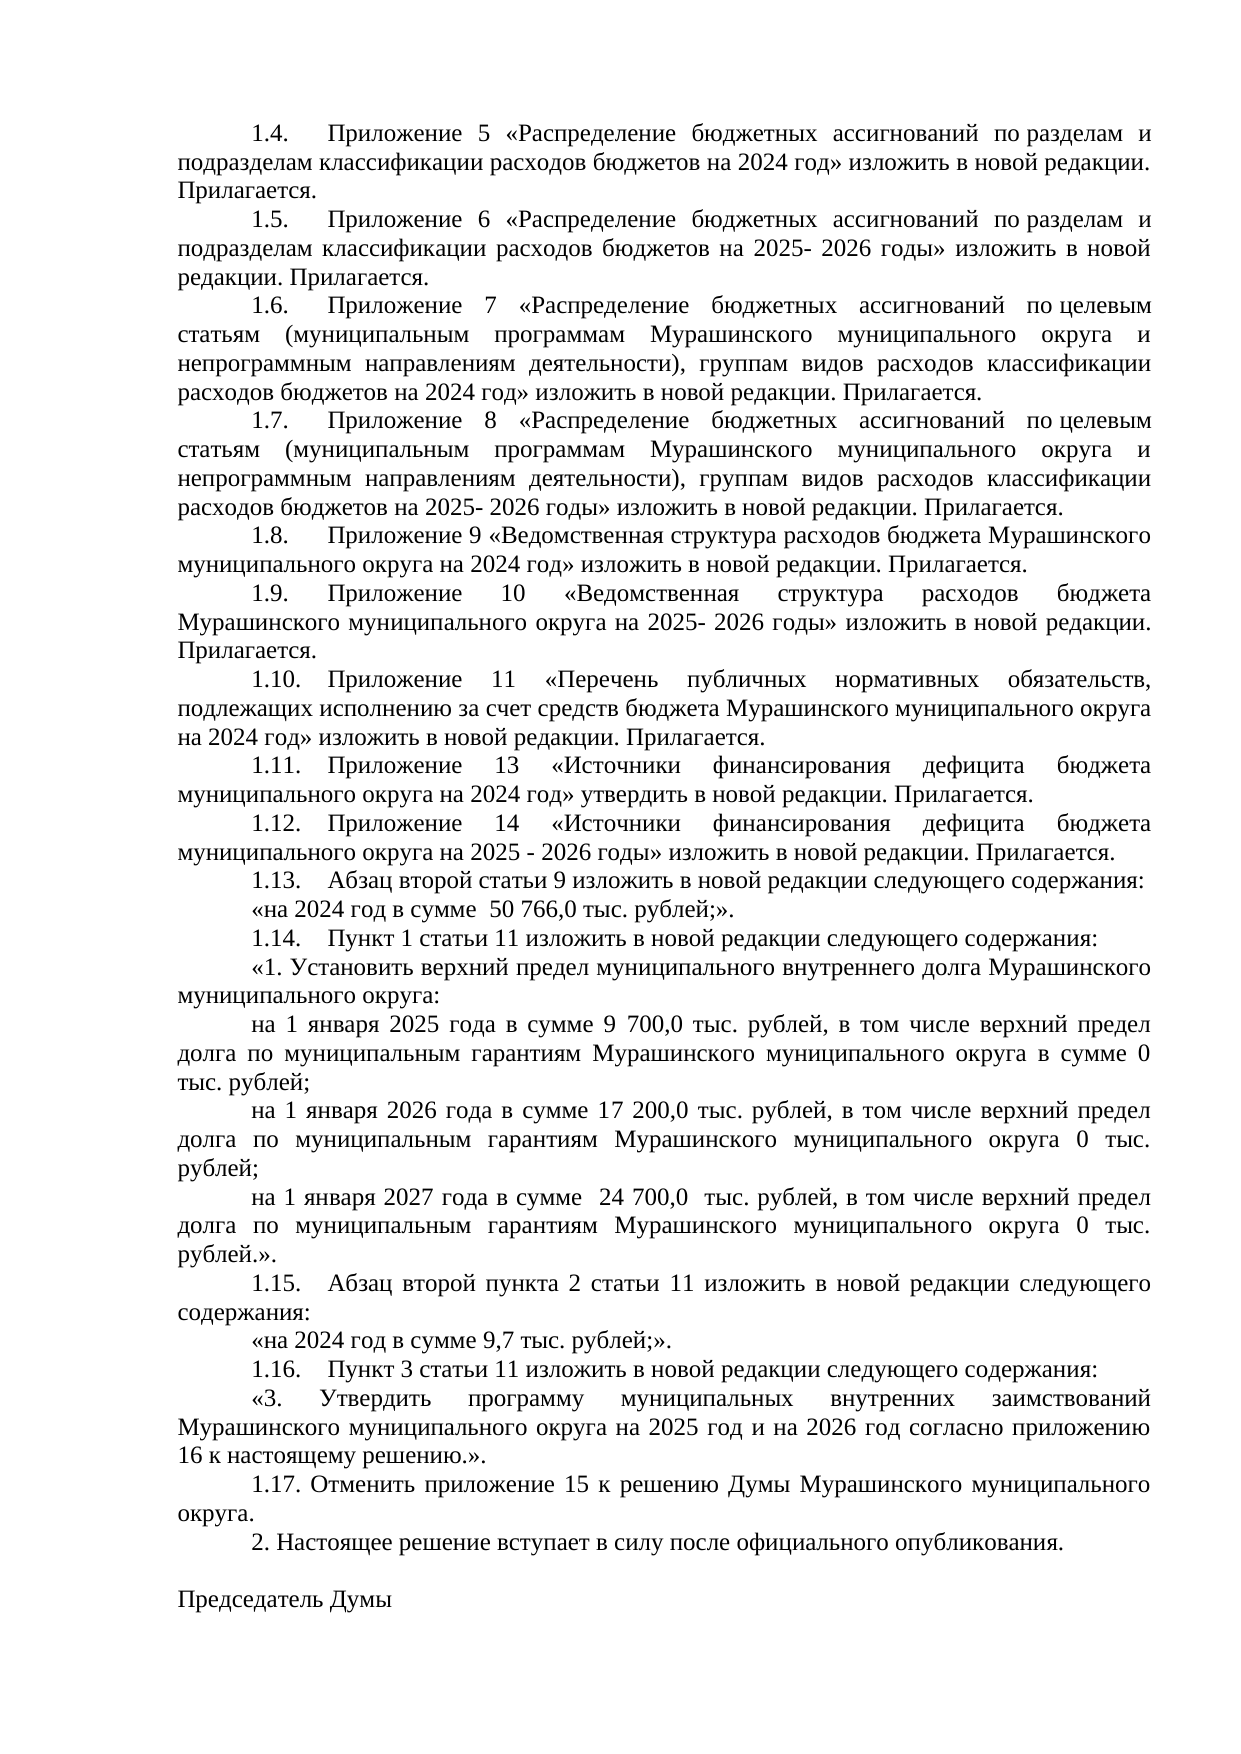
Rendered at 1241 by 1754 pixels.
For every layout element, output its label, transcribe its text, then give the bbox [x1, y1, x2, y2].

list Приложение 11 «Перечень публичных нормативных обязательств, подлежащих исполнению за счет средств бюджета Мурашинского муниципального округа на 2024 год» изложить в новой редакции. Прилагается. [177, 664, 1152, 751]
text «на 2024 год в сумме 9,7 тыс. рублей;». [177, 1326, 1152, 1354]
list Приложение 8 «Распределение бюджетных ассигнований по целевым статьям (муниципальным программам Мурашинского муниципального округа и непрограммным направлениям деятельности), группам видов расходов классификации расходов бюджетов на 2025- 2026 годы» изложить в новой редакции. Прилагается. [177, 406, 1152, 521]
text 2. Настоящее решение вступает в силу после официального опубликования. [177, 1527, 1152, 1556]
list Приложение 6 «Распределение бюджетных ассигнований по разделам и подразделам классификации расходов бюджетов на 2025- 2026 годы» изложить в новой редакции. Прилагается. [177, 204, 1152, 291]
text на 1 января 2026 года в сумме 17 200,0 тыс. рублей, в том числе верхний предел долга по муниципальным гарантиям Мурашинского муниципального округа 0 тыс. рублей; [177, 1096, 1152, 1182]
text «1. Установить верхний предел муниципального внутреннего долга Мурашинского муниципального округа: [177, 952, 1152, 1009]
list Приложение 13 «Источники финансирования дефицита бюджета муниципального округа на 2024 год» утвердить в новой редакции. Прилагается. [177, 751, 1152, 808]
list Абзац второй статьи 9 изложить в новой редакции следующего содержания: [177, 866, 1152, 894]
list Приложение 9 «Ведомственная структура расходов бюджета Мурашинского муниципального округа на 2024 год» изложить в новой редакции. Прилагается. [177, 521, 1152, 578]
text «на 2024 год в сумме 50 766,0 тыс. рублей;». [177, 894, 1152, 923]
text Председатель Думы [177, 1584, 1152, 1613]
list Пункт 1 статьи 11 изложить в новой редакции следующего содержания: [177, 923, 1152, 952]
text на 1 января 2025 года в сумме 9 700,0 тыс. рублей, в том числе верхний предел долга по муниципальным гарантиям Мурашинского муниципального округа в сумме 0 тыс. рублей; [177, 1009, 1152, 1096]
list Приложение 14 «Источники финансирования дефицита бюджета муниципального округа на 2025 - 2026 годы» изложить в новой редакции. Прилагается. [177, 808, 1152, 866]
list Приложение 7 «Распределение бюджетных ассигнований по целевым статьям (муниципальным программам Мурашинского муниципального округа и непрограммным направлениям деятельности), группам видов расходов классификации расходов бюджетов на 2024 год» изложить в новой редакции. Прилагается. [177, 291, 1152, 406]
list Приложение 5 «Распределение бюджетных ассигнований по разделам и подразделам классификации расходов бюджетов на 2024 год» изложить в новой редакции. Прилагается. [177, 118, 1152, 204]
list Пункт 3 статьи 11 изложить в новой редакции следующего содержания: [177, 1354, 1152, 1383]
list Абзац второй пункта 2 статьи 11 изложить в новой редакции следующего содержания: [177, 1268, 1152, 1326]
text «3. Утвердить программу муниципальных внутренних заимствований Мурашинского муниципального округа на 2025 год и на 2026 год согласно приложению 16 к настоящему решению.». [177, 1383, 1152, 1469]
text 1.17. Отменить приложение 15 к решению Думы Мурашинского муниципального округа. [177, 1469, 1152, 1527]
list Приложение 10 «Ведомственная структура расходов бюджета Мурашинского муниципального округа на 2025- 2026 годы» изложить в новой редакции. Прилагается. [177, 578, 1152, 664]
text на 1 января 2027 года в сумме 24 700,0 тыс. рублей, в том числе верхний предел долга по муниципальным гарантиям Мурашинского муниципального округа 0 тыс. рублей.». [177, 1182, 1152, 1268]
